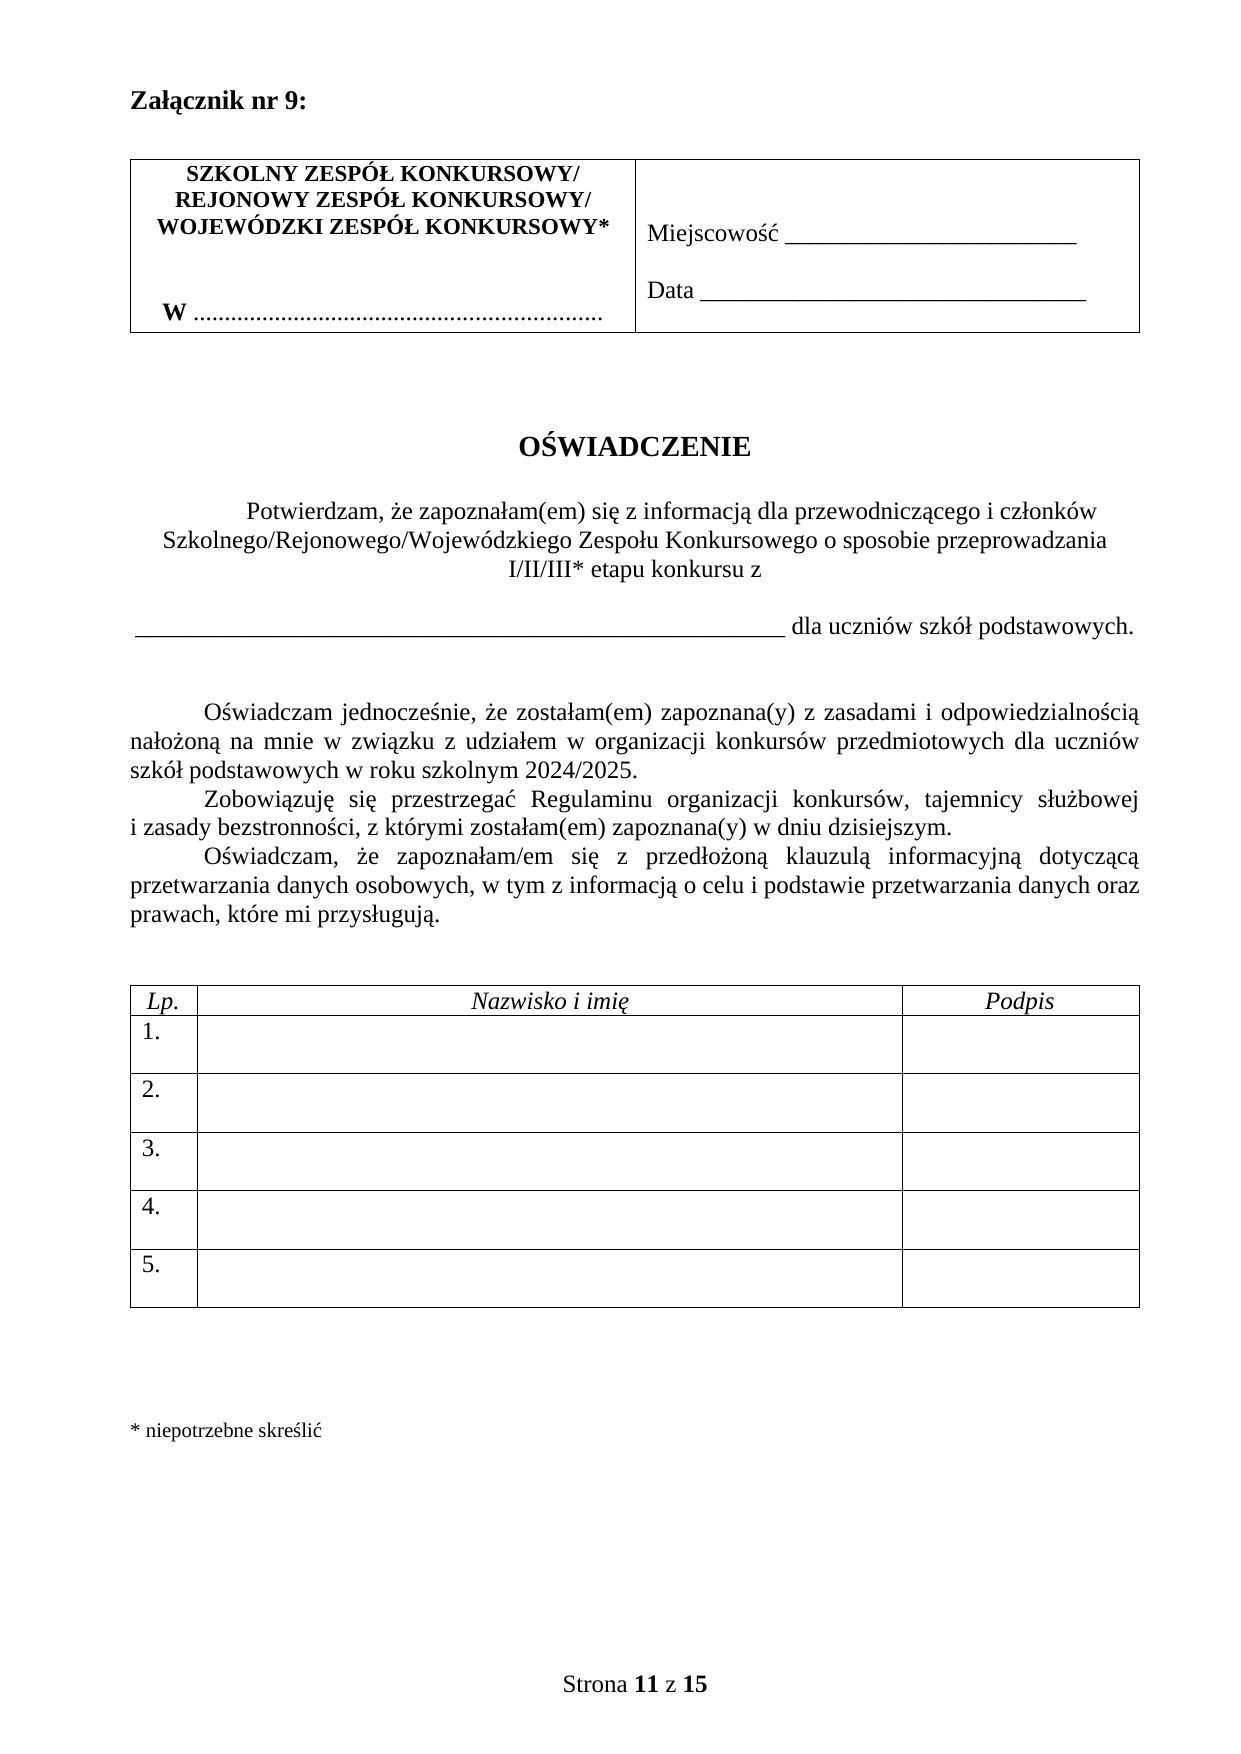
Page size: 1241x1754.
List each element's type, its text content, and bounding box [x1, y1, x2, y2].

table_cell [198, 1074, 902, 1132]
table_cell 3. [131, 1133, 197, 1190]
table_cell [198, 1250, 902, 1307]
table_cell 1. [131, 1016, 197, 1073]
table_header SZKOLNY ZESPÓŁ KONKURSOWY/ REJONOWY ZESPÓŁ KONKURSOWY/ WOJEWÓDZKI ZESPÓŁ KONKURSOWY* W [131, 160, 635, 332]
table_cell [903, 1250, 1139, 1307]
table_cell [198, 1191, 902, 1248]
table_cell 4. [131, 1191, 197, 1248]
table_cell [903, 1016, 1139, 1073]
table_cell [198, 1016, 902, 1073]
text dla uczniów szkół podstawowych. [130, 611, 1140, 640]
text OŚWIADCZENIE [130, 429, 1140, 463]
text Potwierdzam, że zapoznałam(em) się z informacją dla przewodniczącego i członków Szkolnego/Rejonowego/Wojewódzkiego Zespołu Konkursowego o sposobie przeprowadzania I/II/III* etapu konkursu z [130, 496, 1140, 582]
table_header Miejscowość Data [636, 160, 1139, 332]
subtitle Załącznik nr 9: [130, 84, 1140, 115]
text Zobowiązuję się przestrzegać Regulaminu organizacji konkursów, tajemnicy służbowej i zasady bezstronności, z którymi zostałam(em) zapoznana(y) w dniu dzisiejszym. [130, 784, 1140, 841]
text * niepotrzebne skreślić [130, 1418, 1140, 1442]
table_cell [903, 1191, 1139, 1248]
table_cell [903, 1133, 1139, 1190]
table_cell 2. [131, 1074, 197, 1132]
table_header Podpis [903, 986, 1139, 1015]
text Oświadczam jednocześnie, że zostałam(em) zapoznana(y) z zasadami i odpowiedzialnością nałożoną na mnie w związku z udziałem w organizacji konkursów przedmiotowych dla uczniów szkół podstawowych w roku szkolnym 2024/2025. [130, 697, 1140, 784]
table_cell [198, 1133, 902, 1190]
table_cell [903, 1074, 1139, 1132]
table_cell 5. [131, 1250, 197, 1307]
table_header Lp. [131, 986, 197, 1015]
text Oświadczam, że zapoznałam/em się z przedłożoną klauzulą informacyjną dotyczącą przetwarzania danych osobowych, w tym z informacją o celu i podstawie przetwarzania danych oraz prawach, które mi przysługują. [130, 841, 1140, 927]
table_header Nazwisko i imię [198, 986, 902, 1015]
